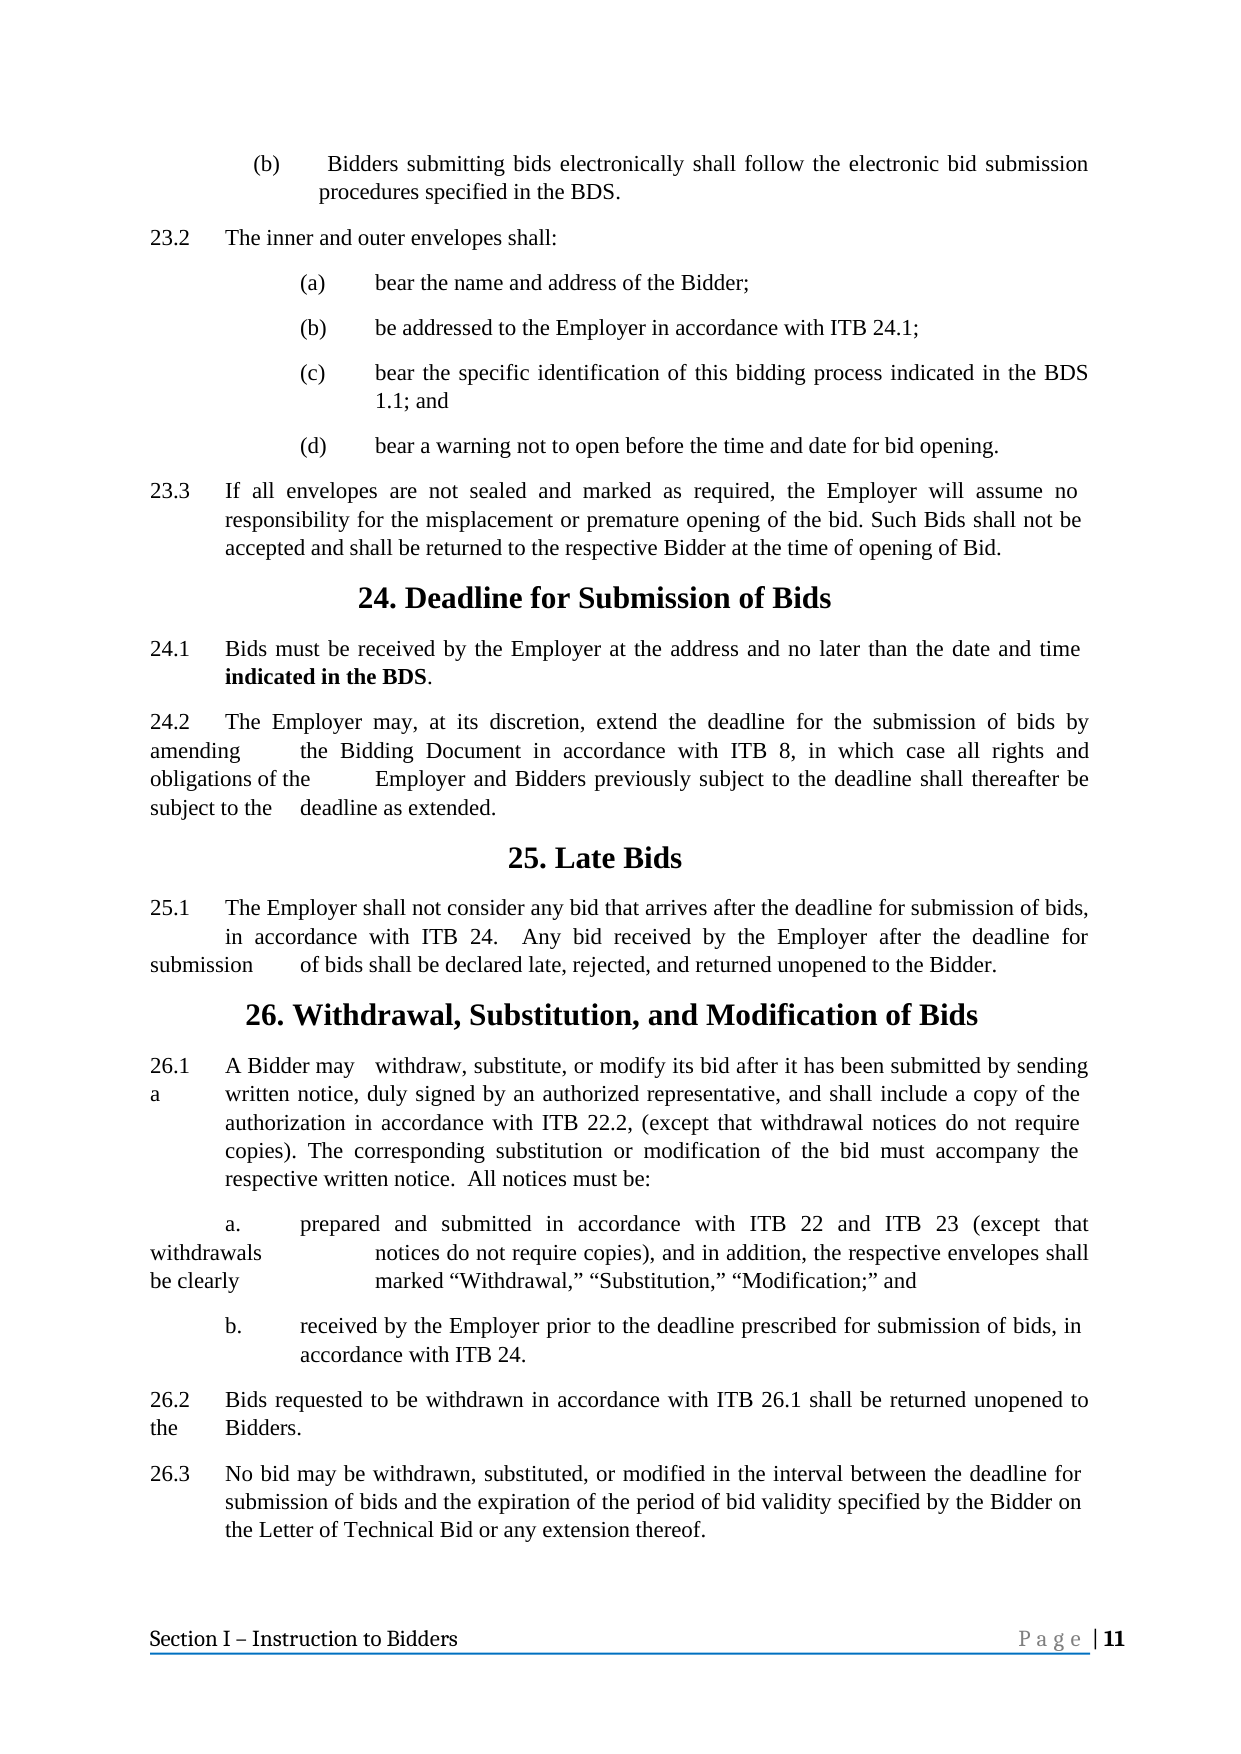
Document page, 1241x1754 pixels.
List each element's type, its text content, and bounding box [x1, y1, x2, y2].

text (c) bear the specific identification of this bidding process indicated in the BDS 1.1; and [300, 359, 1090, 414]
text 26.3 No bid may be withdrawn, substituted, or modified in the interval between the deadline for submission of bids and the expiration of the period of bid validity specified by the Bidder on the Letter of Technical Bid or any extension thereof. [150, 1459, 1090, 1543]
text 24.2 The Employer may, at its discretion, extend the deadline for the submission of bids by amending the Bidding Document in accordance with ITB 8, in which case all rights and obligations of the Employer and Bidders previously subject to the deadline shall thereafter be subject to the deadline as extended. [150, 708, 1090, 820]
text (b) be addressed to the Employer in accordance with ITB 24.1; [300, 314, 1090, 340]
subtitle Withdrawal, Substitution, and Modification of Bids [150, 996, 1090, 1032]
text 26.1 A Bidder may withdraw, substitute, or modify its bid after it has been submitted by sending a written notice, duly signed by an authorized representative, and shall include a copy of the authorization in accordance with ITB 22.2, (except that withdrawal notices do not require copies). The corresponding substitution or modification of the bid must accompany the respective written notice. All notices must be: [150, 1052, 1090, 1192]
text 23.3 If all envelopes are not sealed and marked as required, the Employer will assume no responsibility for the misplacement or premature opening of the bid. Such Bids shall not be accepted and shall be returned to the respective Bidder at the time of opening of Bid. [150, 477, 1090, 561]
text b. received by the Employer prior to the deadline prescribed for submission of bids, in accordance with ITB 24. [150, 1312, 1090, 1367]
text 25.1 The Employer shall not consider any bid that arrives after the deadline for submission of bids, in accordance with ITB 24. Any bid received by the Employer after the deadline for submission of bids shall be declared late, rejected, and returned unopened to the Bidder. [150, 894, 1090, 977]
text 24.1 Bids must be received by the Employer at the address and no later than the date and time indicated in the BDS. [150, 635, 1090, 690]
text a. prepared and submitted in accordance with ITB 22 and ITB 23 (except that withdrawals notices do not require copies), and in addition, the respective envelopes shall be clearly marked “Withdrawal,” “Substitution,” “Modification;” and [150, 1211, 1090, 1294]
subtitle Late Bids [150, 839, 1090, 875]
text (b) Bidders submitting bids electronically shall follow the electronic bid submission procedures specified in the BDS. [253, 150, 1090, 205]
subtitle Deadline for Submission of Bids [150, 579, 1090, 615]
text (d) bear a warning not to open before the time and date for bid opening. [300, 432, 1090, 459]
text 23.2 The inner and outer envelopes shall: [150, 223, 1090, 250]
text 26.2 Bids requested to be withdrawn in accordance with ITB 26.1 shall be returned unopened to the Bidders. [150, 1386, 1090, 1441]
text (a) bear the name and address of the Bidder; [300, 269, 1090, 295]
